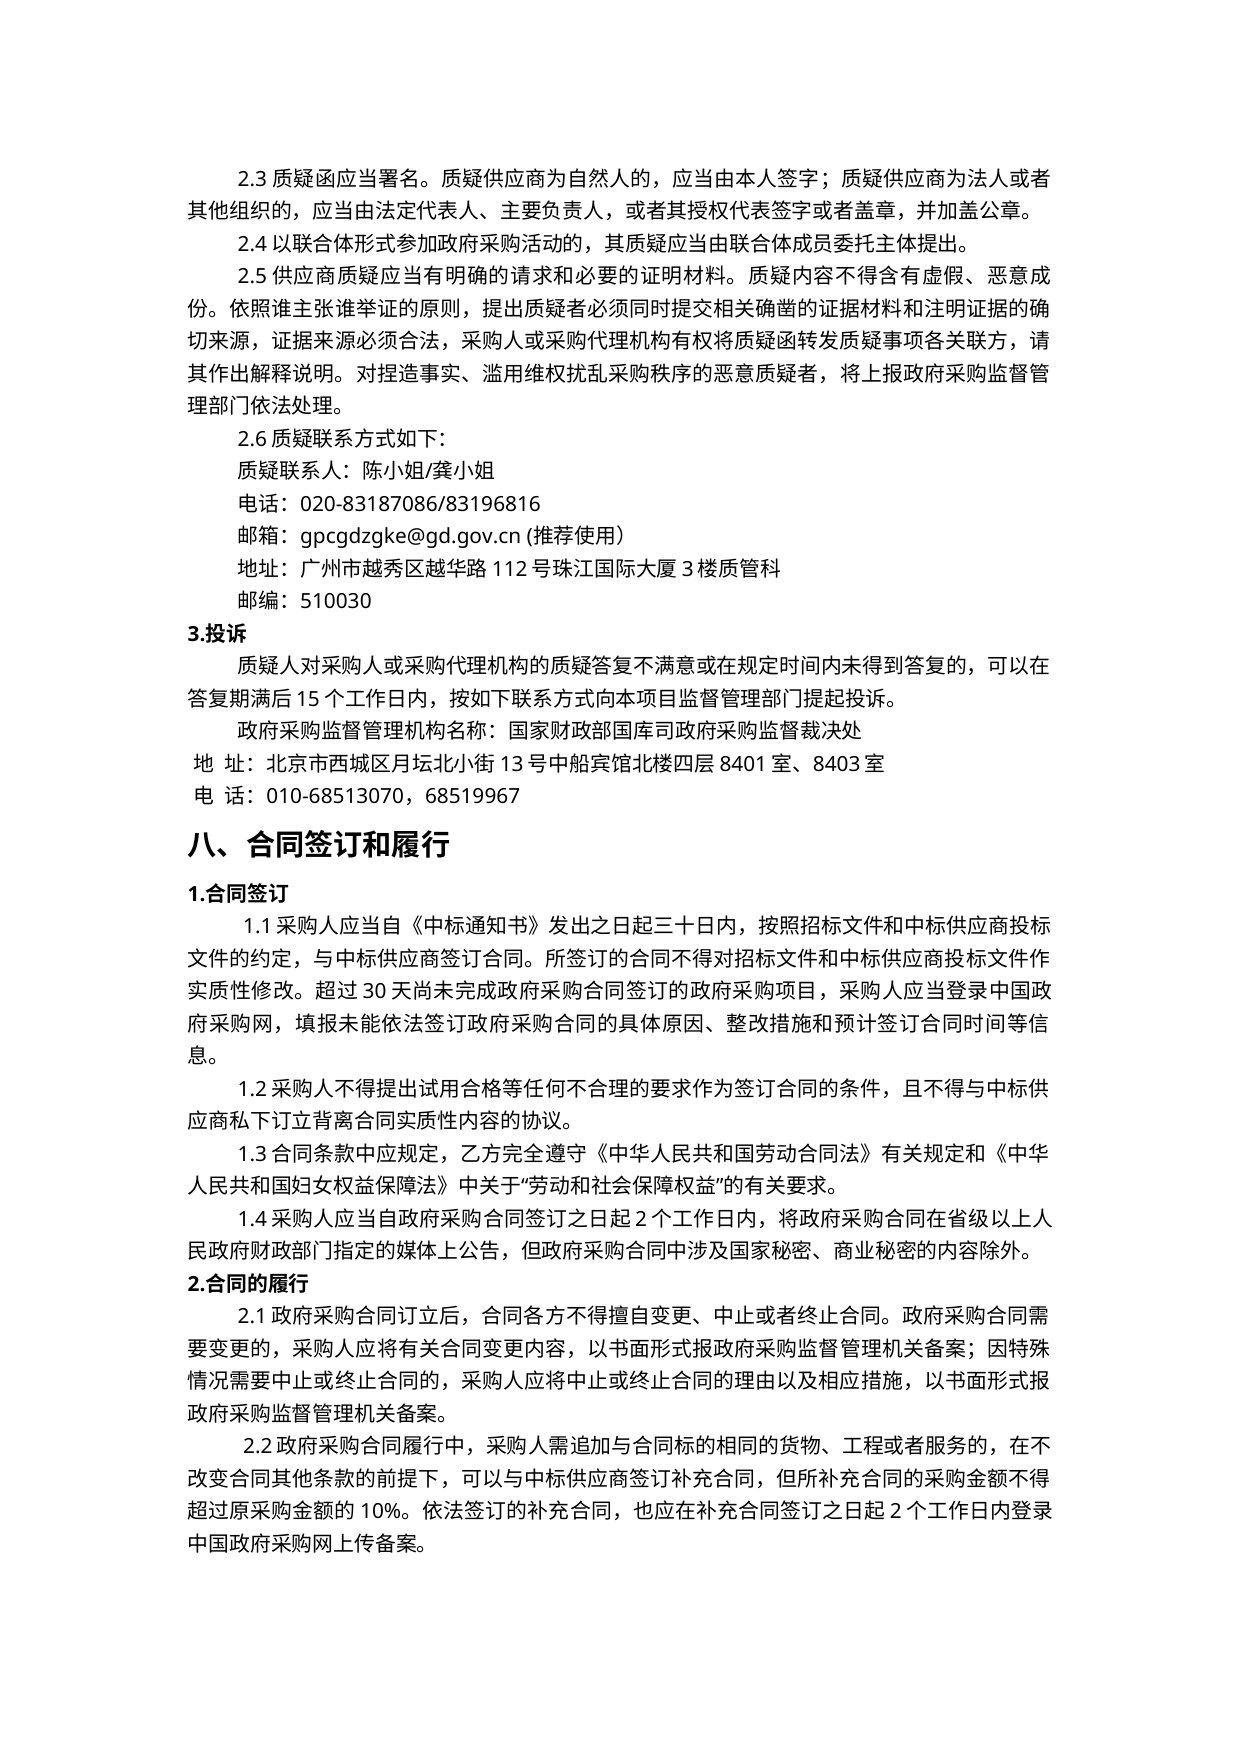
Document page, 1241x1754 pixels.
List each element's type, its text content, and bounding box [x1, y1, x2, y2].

text 八、合同签订和履行 [187, 812, 1053, 877]
text 邮箱：gpcgdzgke@gd.gov.cn (推荐使用） [187, 519, 1053, 552]
text 2.合同的履行 [187, 1267, 1053, 1299]
text 2.5供应商质疑应当有明确的请求和必要的证明材料。质疑内容不得含有虚假、恶意成份。依照谁主张谁举证的原则，提出质疑者必须同时提交相关确凿的证据材料和注明证据的确切来源，证据来源必须合法，采购人或采购代理机构有权将质疑函转发质疑事项各关联方，请其作出解释说明。对捏造事实、滥用维权扰乱采购秩序的恶意质疑者，将上报政府采购监督管理部门依法处理。 [187, 259, 1053, 422]
text 2.1政府采购合同订立后，合同各方不得擅自变更、中止或者终止合同。政府采购合同需要变更的，采购人应将有关合同变更内容，以书面形式报政府采购监督管理机关备案；因特殊情况需要中止或终止合同的，采购人应将中止或终止合同的理由以及相应措施，以书面形式报政府采购监督管理机关备案。 [187, 1299, 1053, 1429]
text 质疑人对采购人或采购代理机构的质疑答复不满意或在规定时间内未得到答复的，可以在答复期满后15个工作日内，按如下联系方式向本项目监督管理部门提起投诉。 [187, 649, 1053, 714]
text 地址：广州市越秀区越华路112号珠江国际大厦3楼质管科 [187, 552, 1053, 584]
text 邮编：510030 [187, 584, 1053, 617]
text 1.3合同条款中应规定，乙方完全遵守《中华人民共和国劳动合同法》有关规定和《中华人民共和国妇女权益保障法》中关于“劳动和社会保障权益”的有关要求。 [187, 1137, 1053, 1202]
text 2.4以联合体形式参加政府采购活动的，其质疑应当由联合体成员委托主体提出。 [187, 227, 1053, 259]
text 电话：020-83187086/83196816 [187, 487, 1053, 519]
text 2.3 质疑函应当署名。质疑供应商为自然人的，应当由本人签字；质疑供应商为法人或者其他组织的，应当由法定代表人、主要负责人，或者其授权代表签字或者盖章，并加盖公章。 [187, 162, 1053, 227]
text 1.合同签订 [187, 877, 1053, 909]
text 2.6质疑联系方式如下： [187, 422, 1053, 454]
text 政府采购监督管理机构名称：国家财政部国库司政府采购监督裁决处 地 址：北京市西城区月坛北小街13号中船宾馆北楼四层8401室、8403室 电 话：010-68513070，68519967 [187, 714, 1053, 812]
text 2.2政府采购合同履行中，采购人需追加与合同标的相同的货物、工程或者服务的，在不改变合同其他条款的前提下，可以与中标供应商签订补充合同，但所补充合同的采购金额不得超过原采购金额的10%。依法签订的补充合同，也应在补充合同签订之日起2个工作日内登录中国政府采购网上传备案。 [187, 1429, 1053, 1559]
text 1.1采购人应当自《中标通知书》发出之日起三十日内，按照招标文件和中标供应商投标文件的约定，与中标供应商签订合同。所签订的合同不得对招标文件和中标供应商投标文件作实质性修改。超过30天尚未完成政府采购合同签订的政府采购项目，采购人应当登录中国政府采购网，填报未能依法签订政府采购合同的具体原因、整改措施和预计签订合同时间等信息。 [187, 909, 1053, 1072]
text 3.投诉 [187, 617, 1053, 649]
text 1.2采购人不得提出试用合格等任何不合理的要求作为签订合同的条件，且不得与中标供应商私下订立背离合同实质性内容的协议。 [187, 1072, 1053, 1137]
text 质疑联系人：陈小姐/龚小姐 [187, 454, 1053, 487]
text 1.4采购人应当自政府采购合同签订之日起2个工作日内，将政府采购合同在省级以上人民政府财政部门指定的媒体上公告，但政府采购合同中涉及国家秘密、商业秘密的内容除外。 [187, 1202, 1053, 1267]
